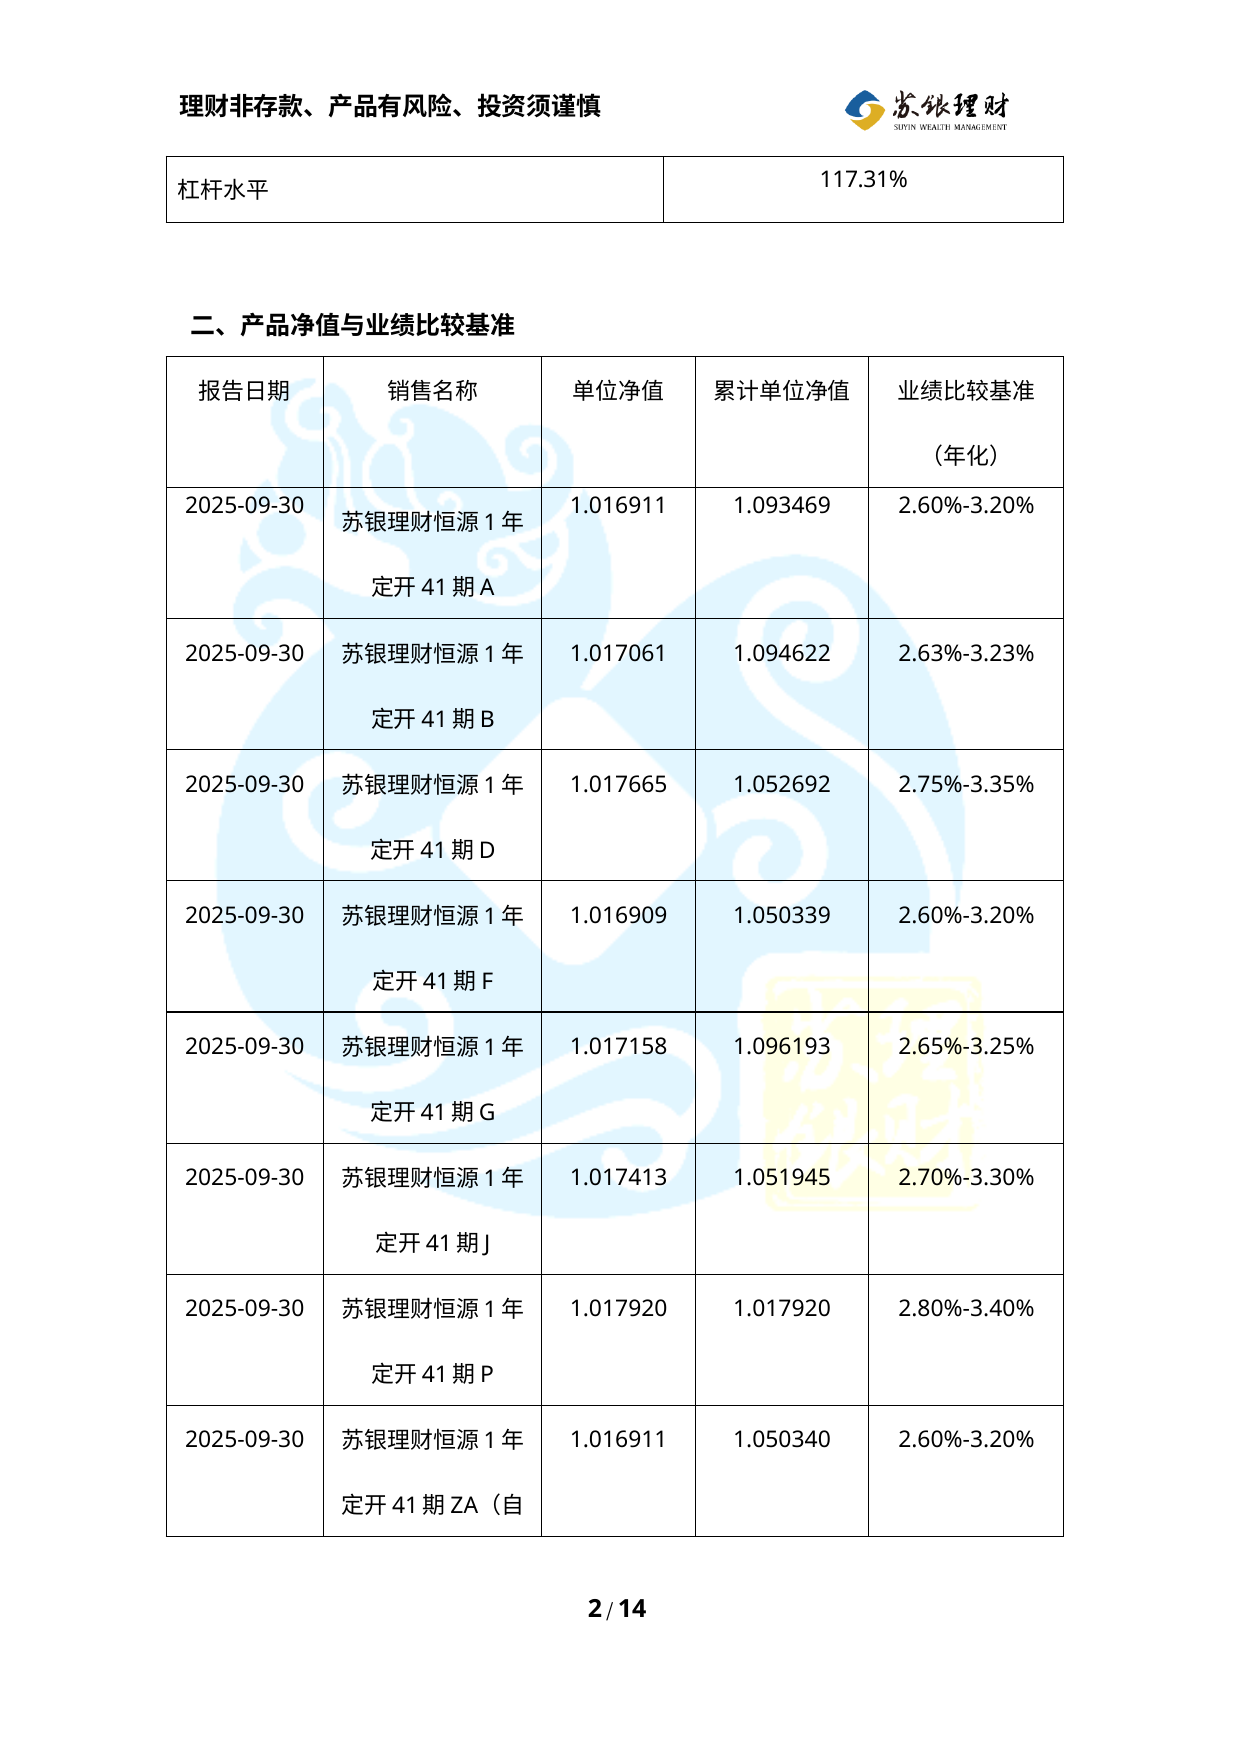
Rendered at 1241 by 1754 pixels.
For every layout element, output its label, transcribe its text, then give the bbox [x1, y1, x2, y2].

table_cell 1.016911 [542, 488, 695, 618]
table_header 销售名称 [324, 357, 541, 487]
table_cell 杠杆水平 [167, 157, 663, 222]
table_cell 1.016911 [542, 1406, 695, 1536]
table_header 单位净值 [542, 357, 695, 487]
table_cell 2.63%-3.23% [869, 619, 1063, 749]
table_cell 苏银理财恒源1年定开41期B [324, 619, 541, 749]
table_header 累计单位净值 [696, 357, 868, 487]
table_cell 2025-09-30 [167, 1275, 323, 1404]
table_cell 1.017061 [542, 619, 695, 749]
table_cell 2.60%-3.20% [869, 488, 1063, 618]
table_cell 苏银理财恒源1年定开41期A [324, 488, 541, 618]
table_cell 1.093469 [696, 488, 868, 618]
table_cell 2.60%-3.20% [869, 881, 1063, 1011]
picture [820, 72, 1039, 143]
table_cell 1.017920 [696, 1275, 868, 1404]
table_cell 1.017920 [542, 1275, 695, 1404]
table_cell 2025-09-30 [167, 488, 323, 618]
table_cell 苏银理财恒源1年定开41期F [324, 881, 541, 1011]
table_cell 117.31% [664, 157, 1063, 222]
table_cell 1.052692 [696, 750, 868, 880]
table_cell 2025-09-30 [167, 881, 323, 1011]
table_cell 2025-09-30 [167, 750, 323, 880]
table_cell 1.094622 [696, 619, 868, 749]
table_cell 1.051945 [696, 1144, 868, 1273]
table_cell 1.016909 [542, 881, 695, 1011]
table_cell 1.017413 [542, 1144, 695, 1273]
table_cell 2.65%-3.25% [869, 1013, 1063, 1142]
table_cell 2025-09-30 [167, 1144, 323, 1273]
table_cell 2.80%-3.40% [869, 1275, 1063, 1404]
table_cell 苏银理财恒源1年定开41期P [324, 1275, 541, 1404]
table_header 业绩比较基准（年化） [869, 357, 1063, 487]
subtitle 二、产品净值与业绩比较基准 [190, 291, 1053, 356]
table_header 报告日期 [167, 357, 323, 487]
table_cell 1.050340 [696, 1406, 868, 1536]
table_cell 苏银理财恒源1年定开41期G [324, 1013, 541, 1142]
table_cell 苏银理财恒源1年定开41期D [324, 750, 541, 880]
table_cell 1.017665 [542, 750, 695, 880]
table_cell 2025-09-30 [167, 1013, 323, 1142]
table_cell 2025-09-30 [167, 619, 323, 749]
table_cell 2025-09-30 [167, 1406, 323, 1536]
table_cell 2.70%-3.30% [869, 1144, 1063, 1273]
table_cell 1.017158 [542, 1013, 695, 1142]
table_cell 苏银理财恒源1年定开41期ZA（自动赎回） [324, 1406, 541, 1536]
table_cell 1.096193 [696, 1013, 868, 1142]
table_cell 1.050339 [696, 881, 868, 1011]
table_cell 2.60%-3.20% [869, 1406, 1063, 1536]
table_cell 苏银理财恒源1年定开41期J [324, 1144, 541, 1273]
table_cell 2.75%-3.35% [869, 750, 1063, 880]
